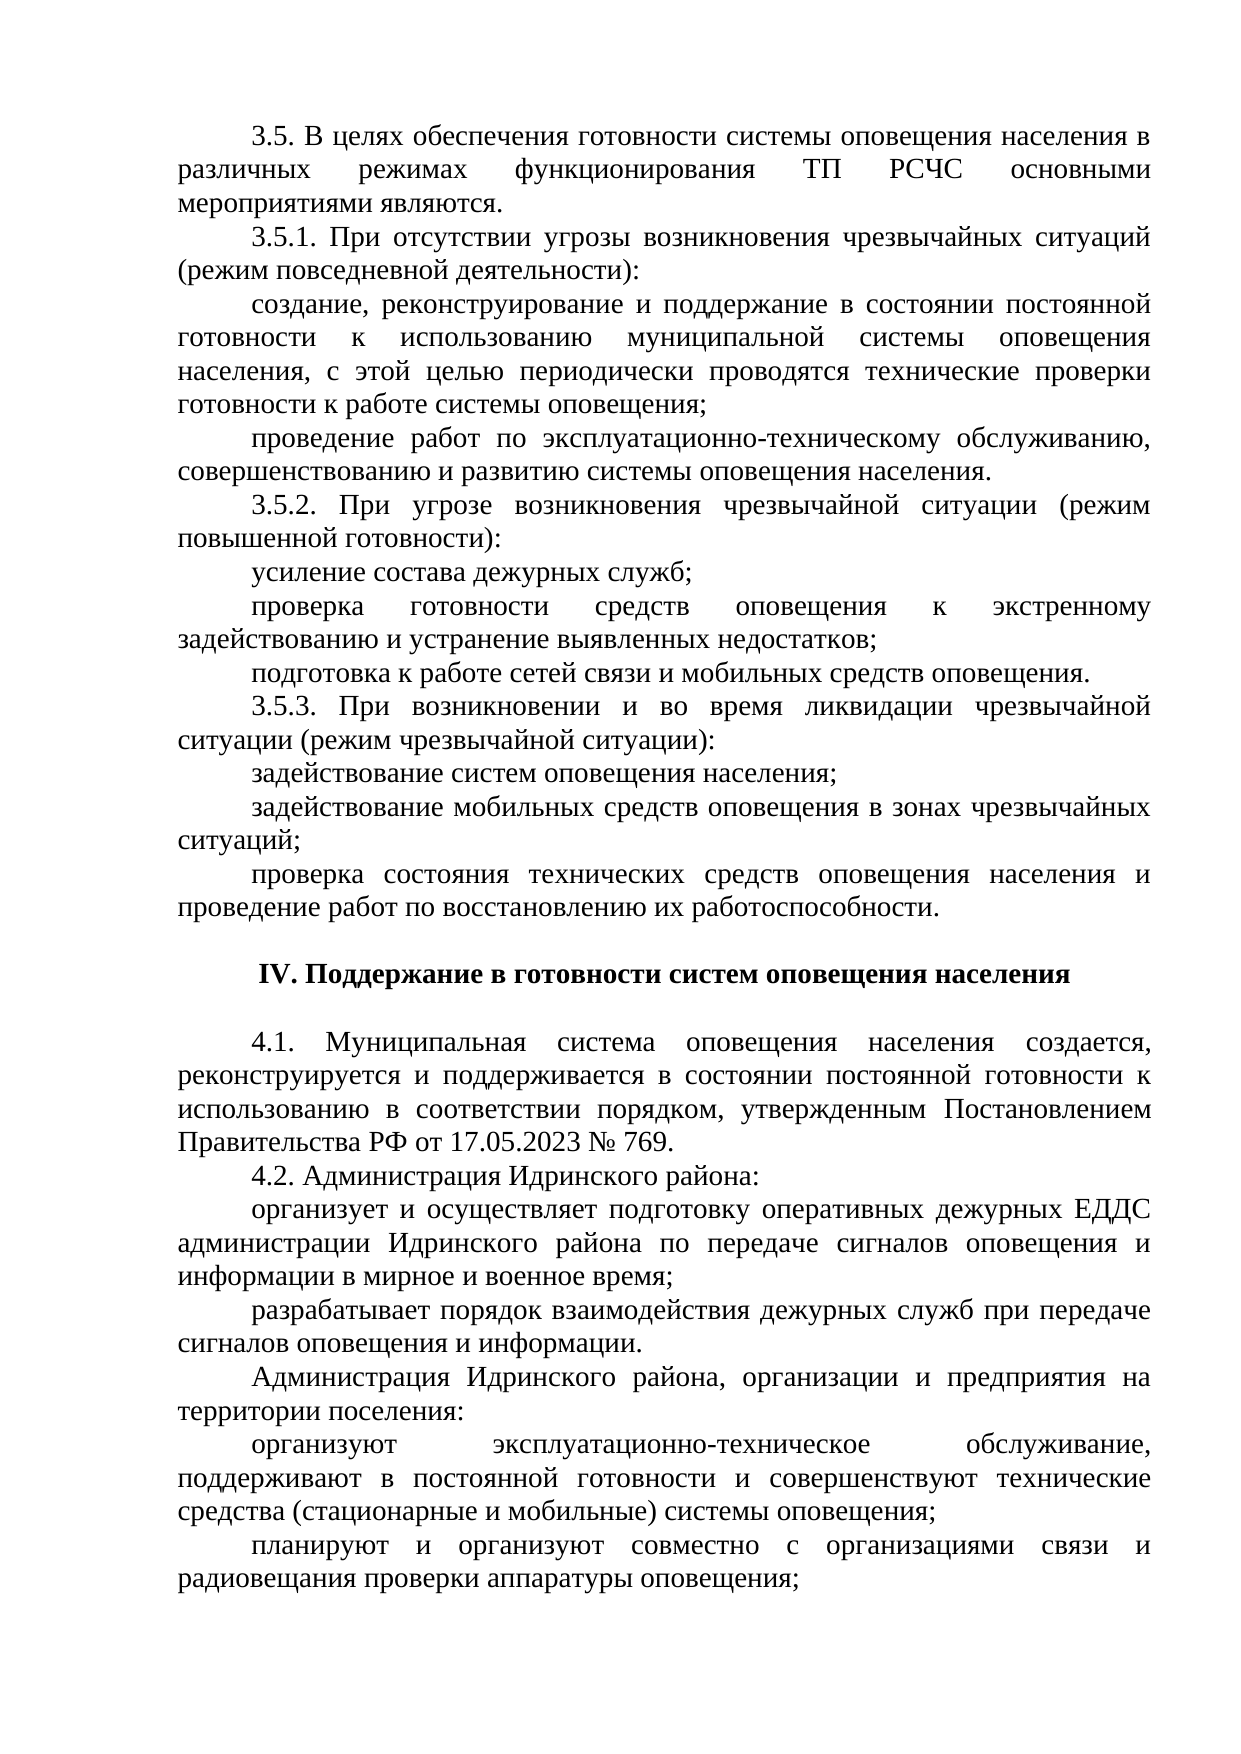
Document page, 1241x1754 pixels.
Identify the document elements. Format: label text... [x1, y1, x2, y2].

text разрабатывает порядок взаимодействия дежурных служб при передаче сигналов оповещения и информации. [177, 1292, 1152, 1359]
text проверка готовности средств оповещения к экстренному задействованию и устранение выявленных недостатков; [177, 588, 1152, 655]
text проведение работ по эксплуатационно-техническому обслуживанию, совершенствованию и развитию системы оповещения населения. [177, 420, 1152, 487]
text подготовка к работе сетей связи и мобильных средств оповещения. [177, 655, 1152, 688]
text 4.2. Администрация Идринского района: [177, 1158, 1152, 1191]
text 3.5.2. При угрозе возникновения чрезвычайной ситуации (режим повышенной готовности): [177, 487, 1152, 554]
text IV. Поддержание в готовности систем оповещения населения [177, 957, 1152, 990]
text создание, реконструирование и поддержание в состоянии постоянной готовности к использованию муниципальной системы оповещения населения, с этой целью периодически проводятся технические проверки готовности к работе системы оповещения; [177, 286, 1152, 420]
text усиление состава дежурных служб; [177, 554, 1152, 588]
text организуют эксплуатационно-техническое обслуживание, поддерживают в постоянной готовности и совершенствуют технические средства (стационарные и мобильные) системы оповещения; [177, 1426, 1152, 1527]
text задействование систем оповещения населения; [177, 755, 1152, 789]
text организует и осуществляет подготовку оперативных дежурных ЕДДС администрации Идринского района по передаче сигналов оповещения и информации в мирное и военное время; [177, 1191, 1152, 1292]
text задействование мобильных средств оповещения в зонах чрезвычайных ситуаций; [177, 789, 1152, 856]
text 3.5.1. При отсутствии угрозы возникновения чрезвычайных ситуаций (режим повседневной деятельности): [177, 219, 1152, 286]
text 4.1. Муниципальная система оповещения населения создается, реконструируется и поддерживается в состоянии постоянной готовности к использованию в соответствии порядком, утвержденным Постановлением Правительства РФ от 17.05.2023 № 769. [177, 1024, 1152, 1158]
text Администрация Идринского района, организации и предприятия на территории поселения: [177, 1359, 1152, 1426]
text проверка состояния технических средств оповещения населения и проведение работ по восстановлению их работоспособности. [177, 856, 1152, 923]
text 3.5.3. При возникновении и во время ликвидации чрезвычайной ситуации (режим чрезвычайной ситуации): [177, 688, 1152, 755]
text 3.5. В целях обеспечения готовности системы оповещения населения в различных режимах функционирования ТП РСЧС основными мероприятиями являются. [177, 118, 1152, 219]
text планируют и организуют совместно с организациями связи и радиовещания проверки аппаратуры оповещения; [177, 1527, 1152, 1594]
